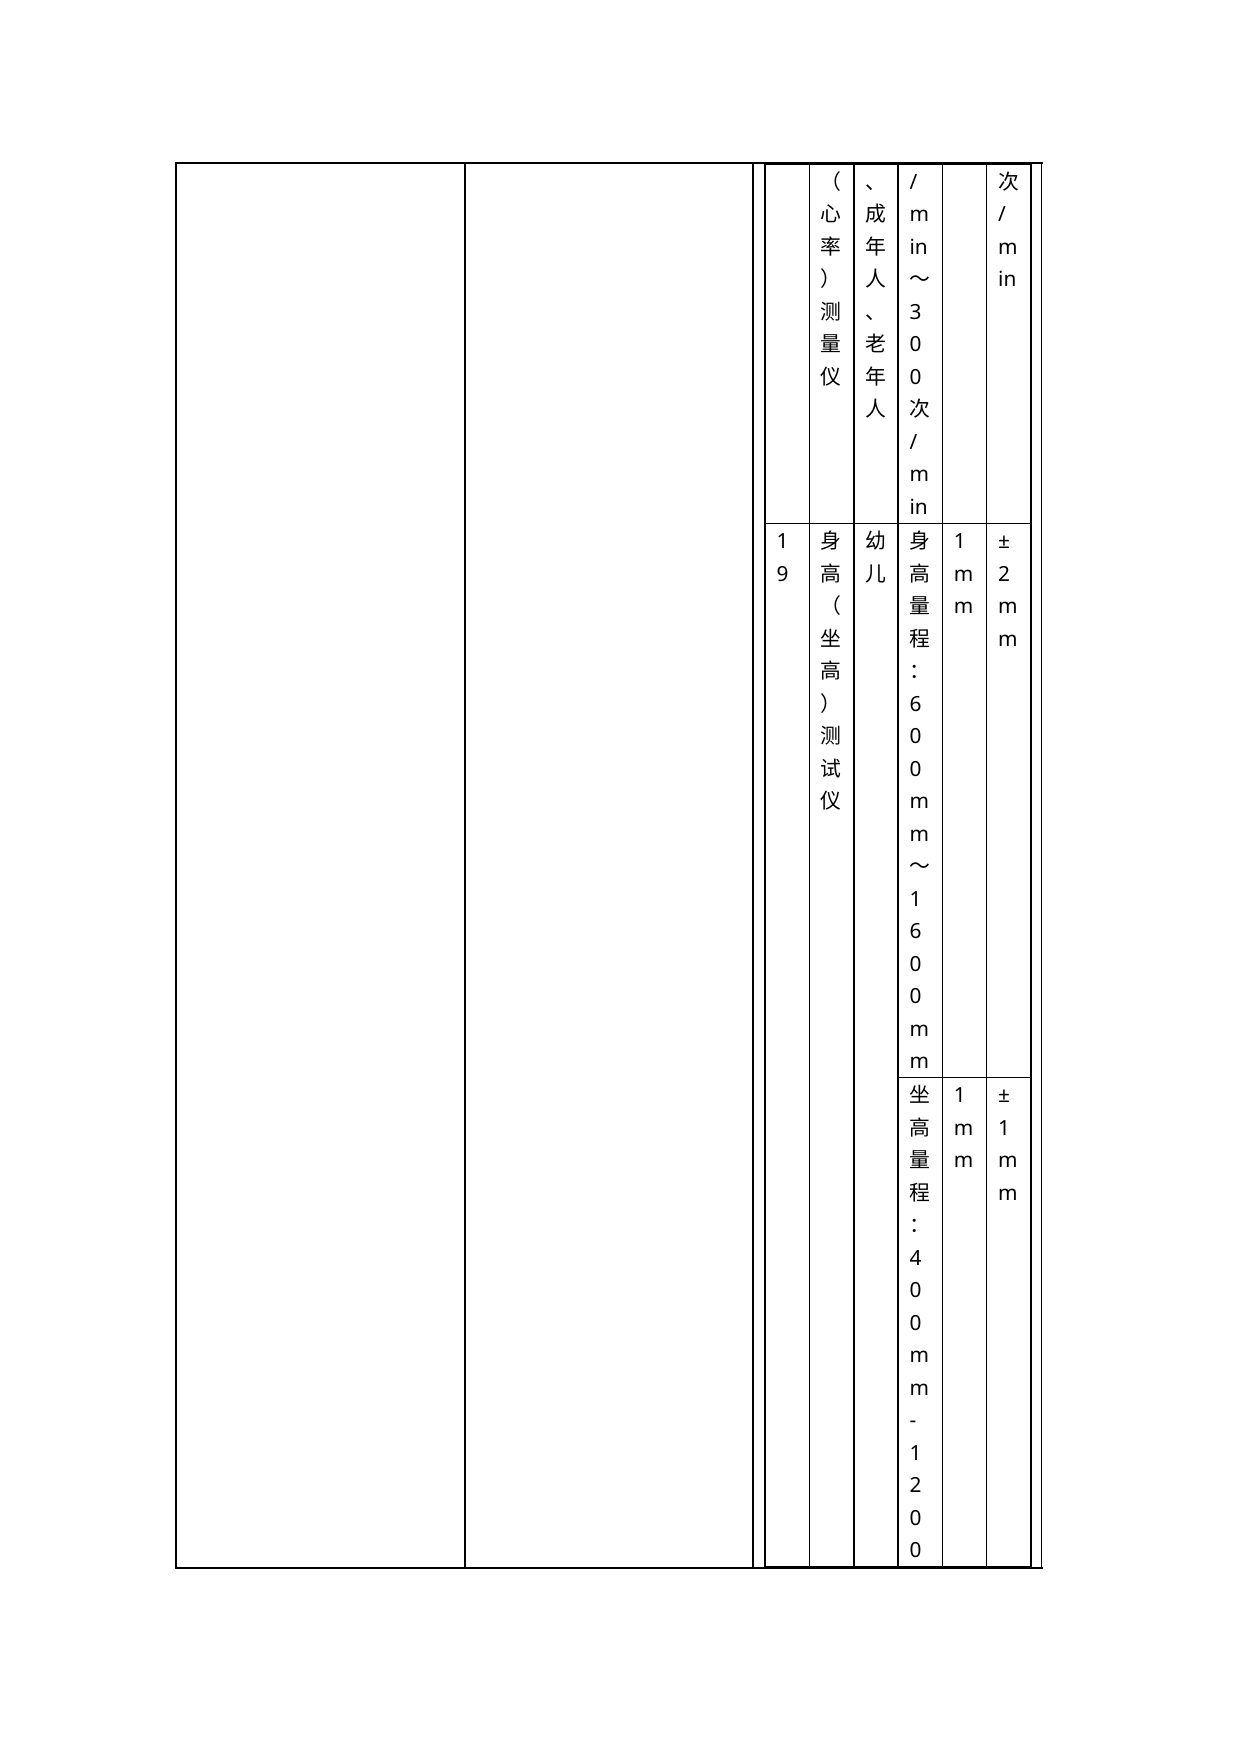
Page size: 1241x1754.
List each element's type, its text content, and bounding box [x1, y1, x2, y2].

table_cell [943, 165, 986, 523]
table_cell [987, 165, 1030, 523]
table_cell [855, 165, 897, 523]
table_cell [466, 164, 752, 1567]
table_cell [766, 165, 809, 523]
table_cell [899, 165, 942, 523]
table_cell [810, 524, 853, 1566]
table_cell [899, 1078, 942, 1566]
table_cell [987, 1078, 1030, 1566]
table_cell 2 [177, 164, 464, 1567]
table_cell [1032, 164, 1041, 1567]
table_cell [766, 524, 809, 1566]
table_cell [754, 164, 764, 1567]
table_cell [943, 1078, 986, 1566]
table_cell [855, 524, 897, 1566]
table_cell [810, 165, 853, 523]
